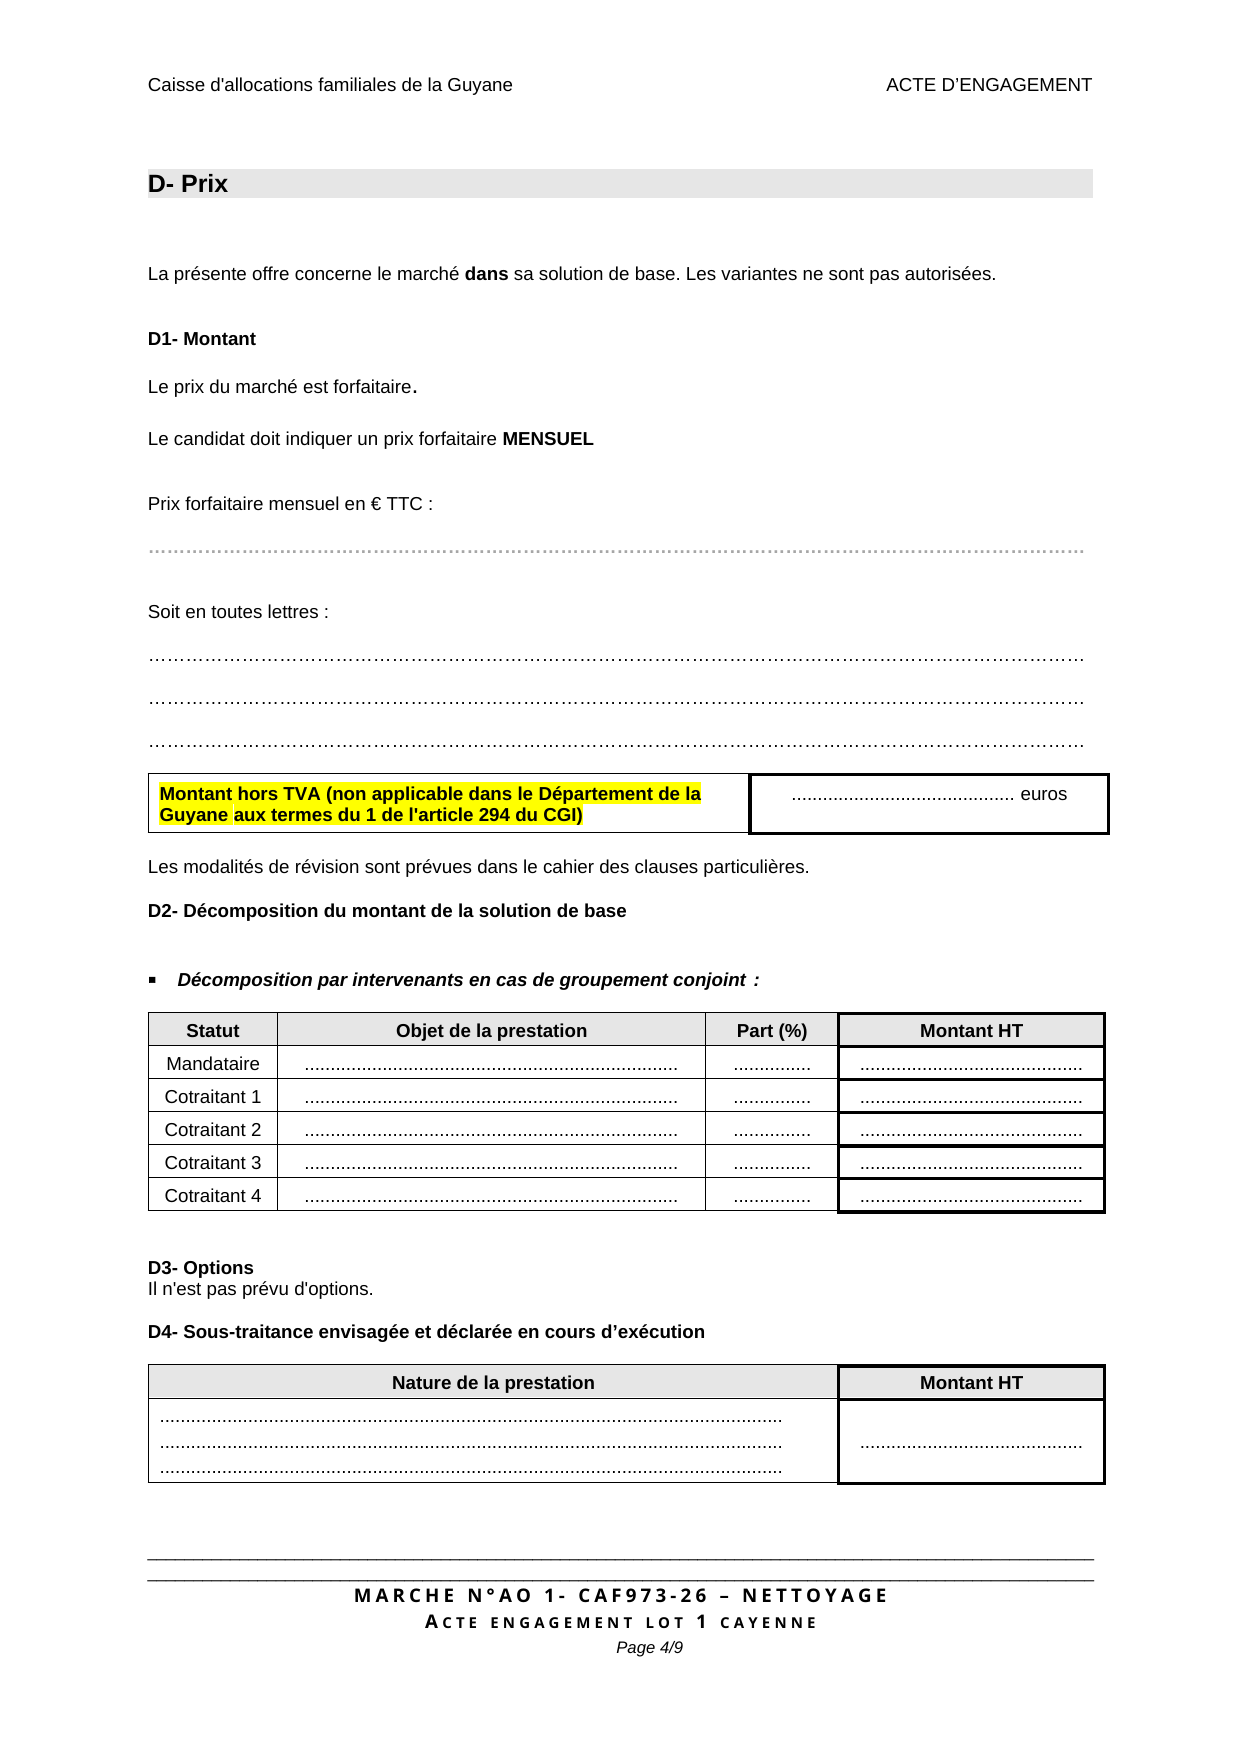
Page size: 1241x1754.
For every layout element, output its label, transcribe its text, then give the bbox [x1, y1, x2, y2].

text D2- Décomposition du montant de la solution de base [148, 899, 1093, 921]
table_header Montant HT [840, 1015, 1103, 1045]
table_cell ........................................................................................................................ ........................................................................................................................ ........................................................................................................................ [149, 1399, 837, 1482]
table_cell Cotraitant 2 [149, 1112, 277, 1144]
text …………………………………………………………………………………………………………………………………… [148, 687, 1093, 708]
text D1- Montant [148, 327, 1093, 349]
table_header ........................................... euros [752, 776, 1107, 832]
table_header Part (%) [706, 1013, 837, 1045]
table_cell Cotraitant 4 [149, 1178, 277, 1210]
table_cell ........................................... [840, 1081, 1103, 1111]
text D- Prix [148, 169, 1093, 198]
text La présente offre concerne le marché dans sa solution de base. Les variantes ne sont pas autorisées. [148, 263, 1093, 284]
text …………………………………………………………………………………………………………………………………… [148, 536, 1093, 557]
table_header Nature de la prestation [149, 1365, 837, 1397]
table_cell ........................................................................ [278, 1046, 705, 1078]
text Prix forfaitaire mensuel en € TTC : [148, 493, 1093, 514]
text D4- Sous-traitance envisagée et déclarée en cours d’exécution [148, 1321, 1093, 1343]
table_cell ........................................... [840, 1114, 1103, 1144]
text …………………………………………………………………………………………………………………………………… [148, 730, 1093, 751]
table_header Statut [149, 1013, 277, 1045]
table_cell Cotraitant 1 [149, 1079, 277, 1111]
text Il n'est pas prévu d'options. [148, 1278, 1093, 1300]
list Décomposition par intervenants en cas de groupement conjoint : [148, 969, 1093, 991]
table_header Objet de la prestation [278, 1013, 705, 1045]
table_cell ............... [706, 1079, 837, 1111]
table_cell ........................................................................ [278, 1112, 705, 1144]
table_cell ............... [706, 1145, 837, 1177]
table_cell ............... [706, 1046, 837, 1078]
table_cell ........................................... [840, 1180, 1103, 1210]
text D3- Options [148, 1257, 1093, 1278]
table_cell ........................................... [840, 1148, 1103, 1177]
table_cell Cotraitant 3 [149, 1145, 277, 1177]
text Soit en toutes lettres : [148, 600, 1093, 622]
text Le prix du marché est forfaitaire. [148, 370, 1093, 399]
table_cell ........................................... [840, 1048, 1103, 1078]
table_cell ........................................................................ [278, 1079, 705, 1111]
text Les modalités de révision sont prévues dans le cahier des clauses particulières. [148, 856, 1093, 878]
table_cell Mandataire [149, 1046, 277, 1078]
table_cell ........................................................................ [278, 1178, 705, 1210]
table_cell ............... [706, 1112, 837, 1144]
table_cell ........................................................................ [278, 1145, 705, 1177]
table_cell ............... [706, 1178, 837, 1210]
text …………………………………………………………………………………………………………………………………… [148, 643, 1093, 665]
table_cell ........................................... [840, 1401, 1103, 1482]
table_header Montant HT [840, 1368, 1103, 1397]
text Le candidat doit indiquer un prix forfaitaire MENSUEL [148, 428, 1093, 449]
table_header Montant hors TVA (non applicable dans le Département de la Guyane aux termes du 1 de l'article 294 du CGI) [149, 774, 748, 832]
